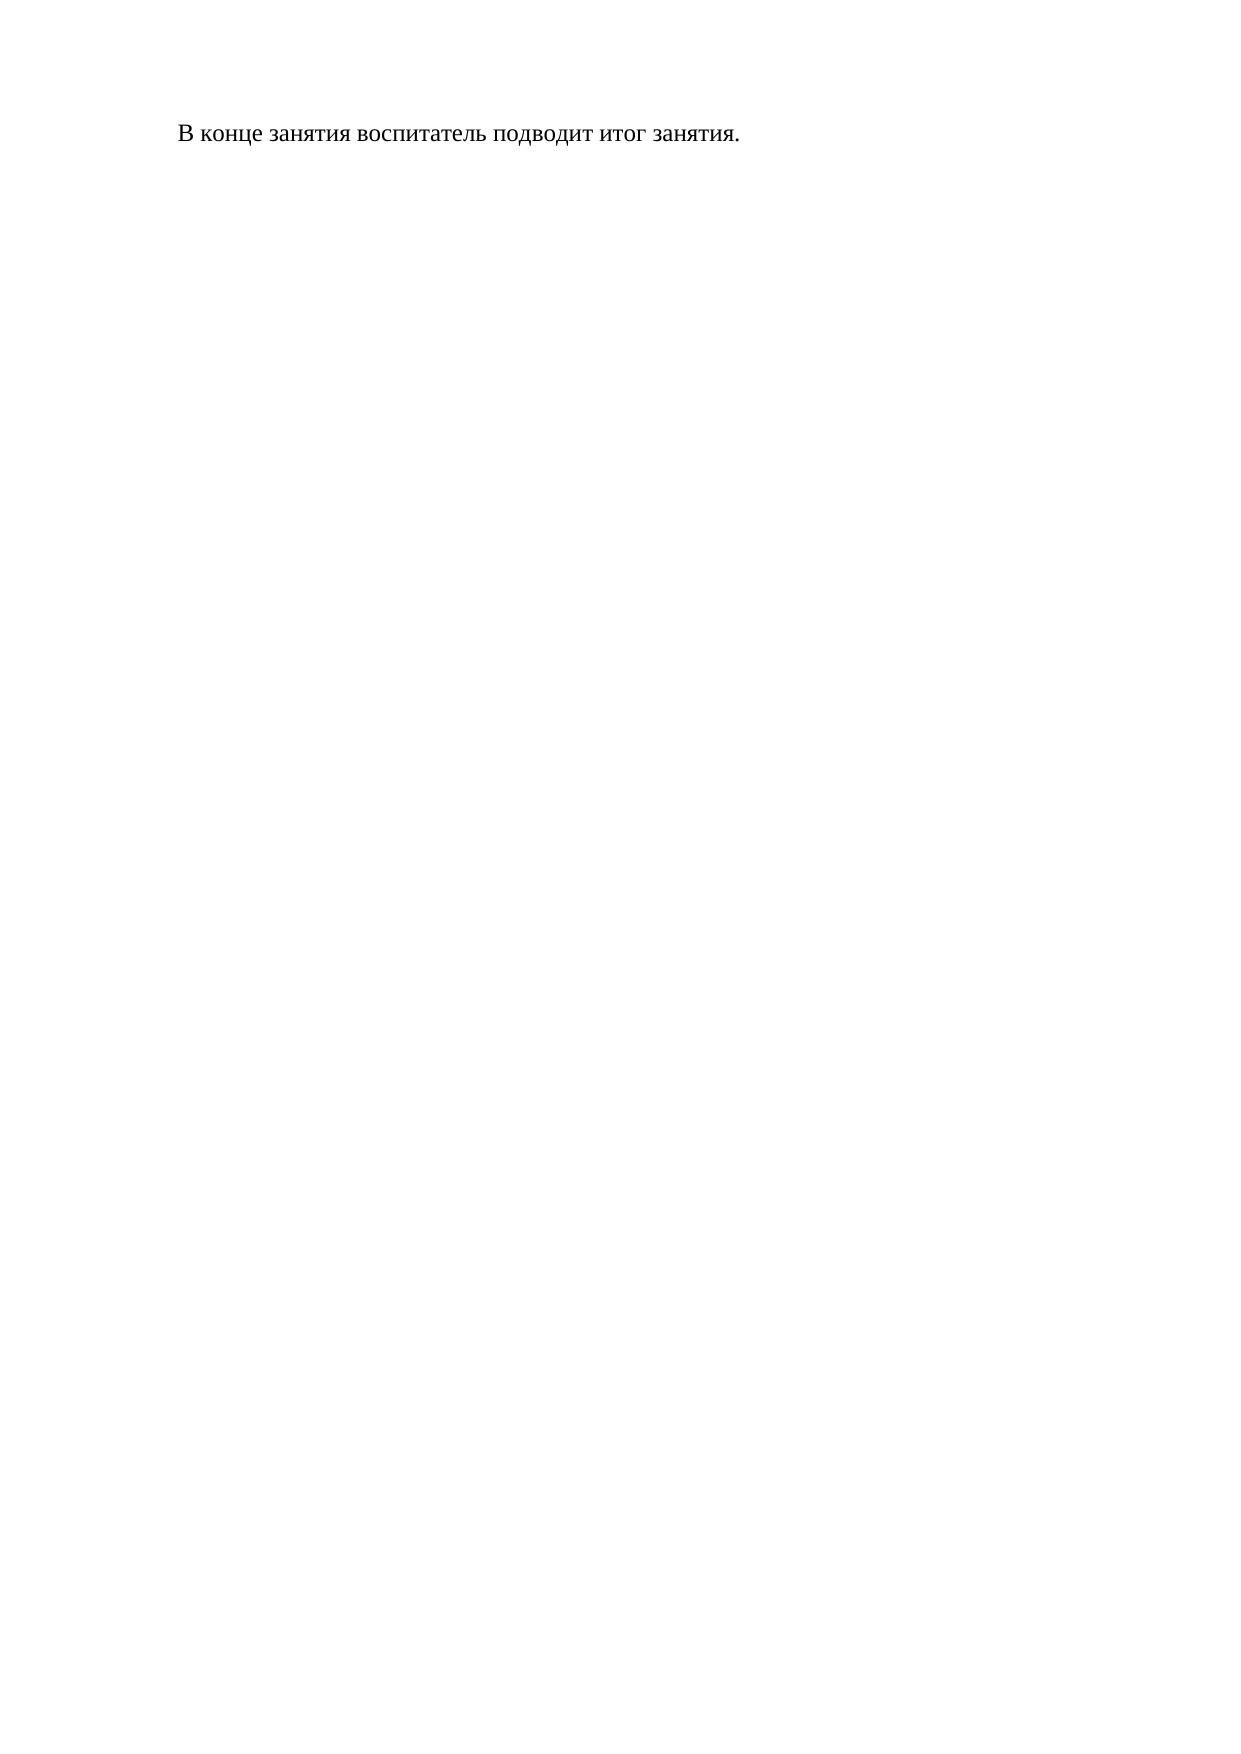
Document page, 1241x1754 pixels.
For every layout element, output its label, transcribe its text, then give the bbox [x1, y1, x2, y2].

text В конце занятия воспитатель подводит итог занятия. [177, 118, 1152, 147]
